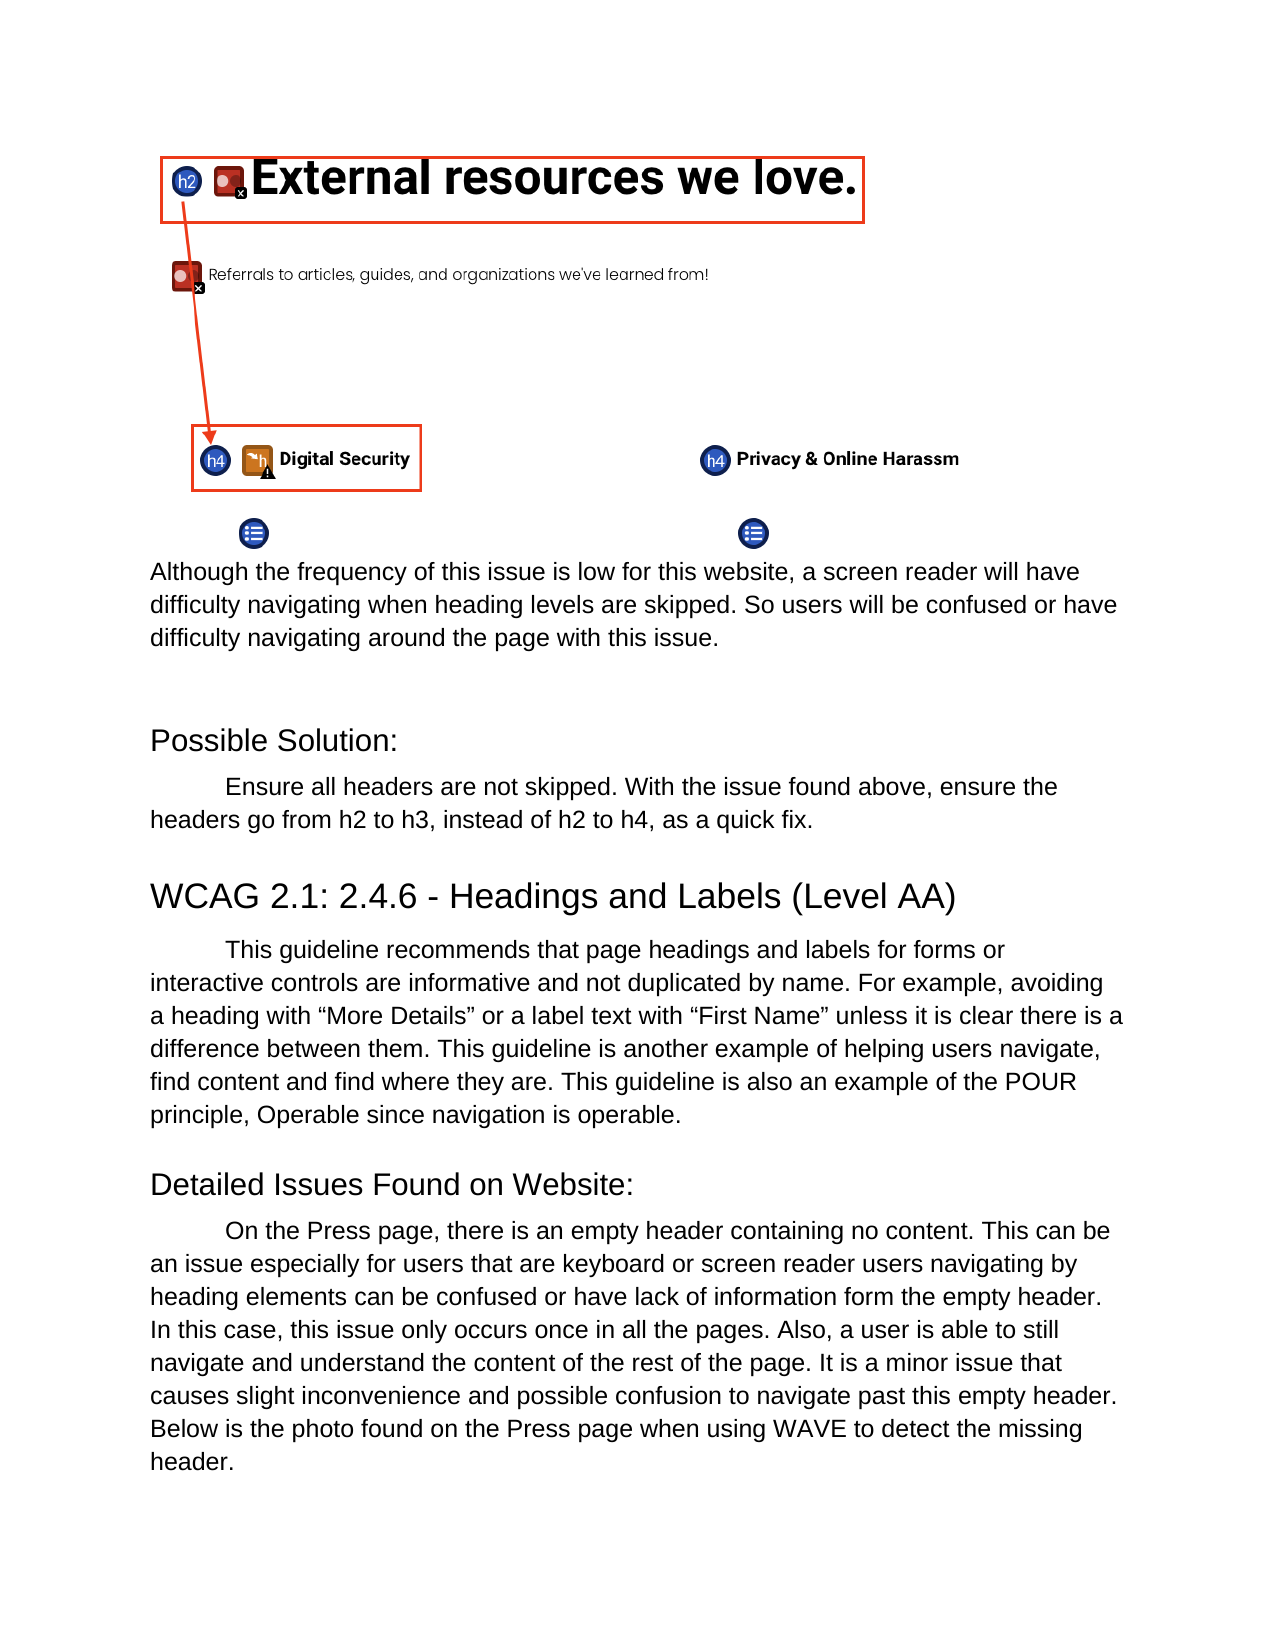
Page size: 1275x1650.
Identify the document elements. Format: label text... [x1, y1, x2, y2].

text Although the frequency of this issue is low for this website, a screen reader will have difficulty navigating when heading levels are skipped. So users will be confused or have difficulty navigating around the page with this issue. [150, 557, 1125, 652]
text On the Press page, there is an empty header containing no content. This can be an issue especially for users that are keyboard or screen reader users navigating by heading elements can be confused or have lack of information form the empty header. In this case, this issue only occurs once in all the pages. Also, a user is able to still navigate and understand the content of the rest of the page. It is a minor issue that causes slight inconvenience and possible confusion to navigate past this empty header. Below is the photo found on the Press page when using WAVE to detect the missing header. [150, 1216, 1125, 1476]
subtitle Detailed Issues Found on Website: [150, 1166, 1125, 1202]
picture [150, 150, 959, 553]
text Ensure all headers are not skipped. With the issue found above, ensure the headers go from h2 to h3, instead of h2 to h4, as a quick fix. [150, 772, 1125, 834]
text This guideline recommends that page headings and labels for forms or interactive controls are informative and not duplicated by name. For example, avoiding a heading with “More Details” or a label text with “First Name” unless it is clear there is a difference between them. This guideline is another example of helping users navigate, find content and find where they are. This guideline is also an example of the POUR principle, Operable since navigation is operable. [150, 935, 1125, 1128]
subtitle Possible Solution: [150, 722, 1125, 758]
subtitle WCAG 2.1: 2.4.6 - Headings and Labels (Level AA) [150, 875, 1125, 916]
